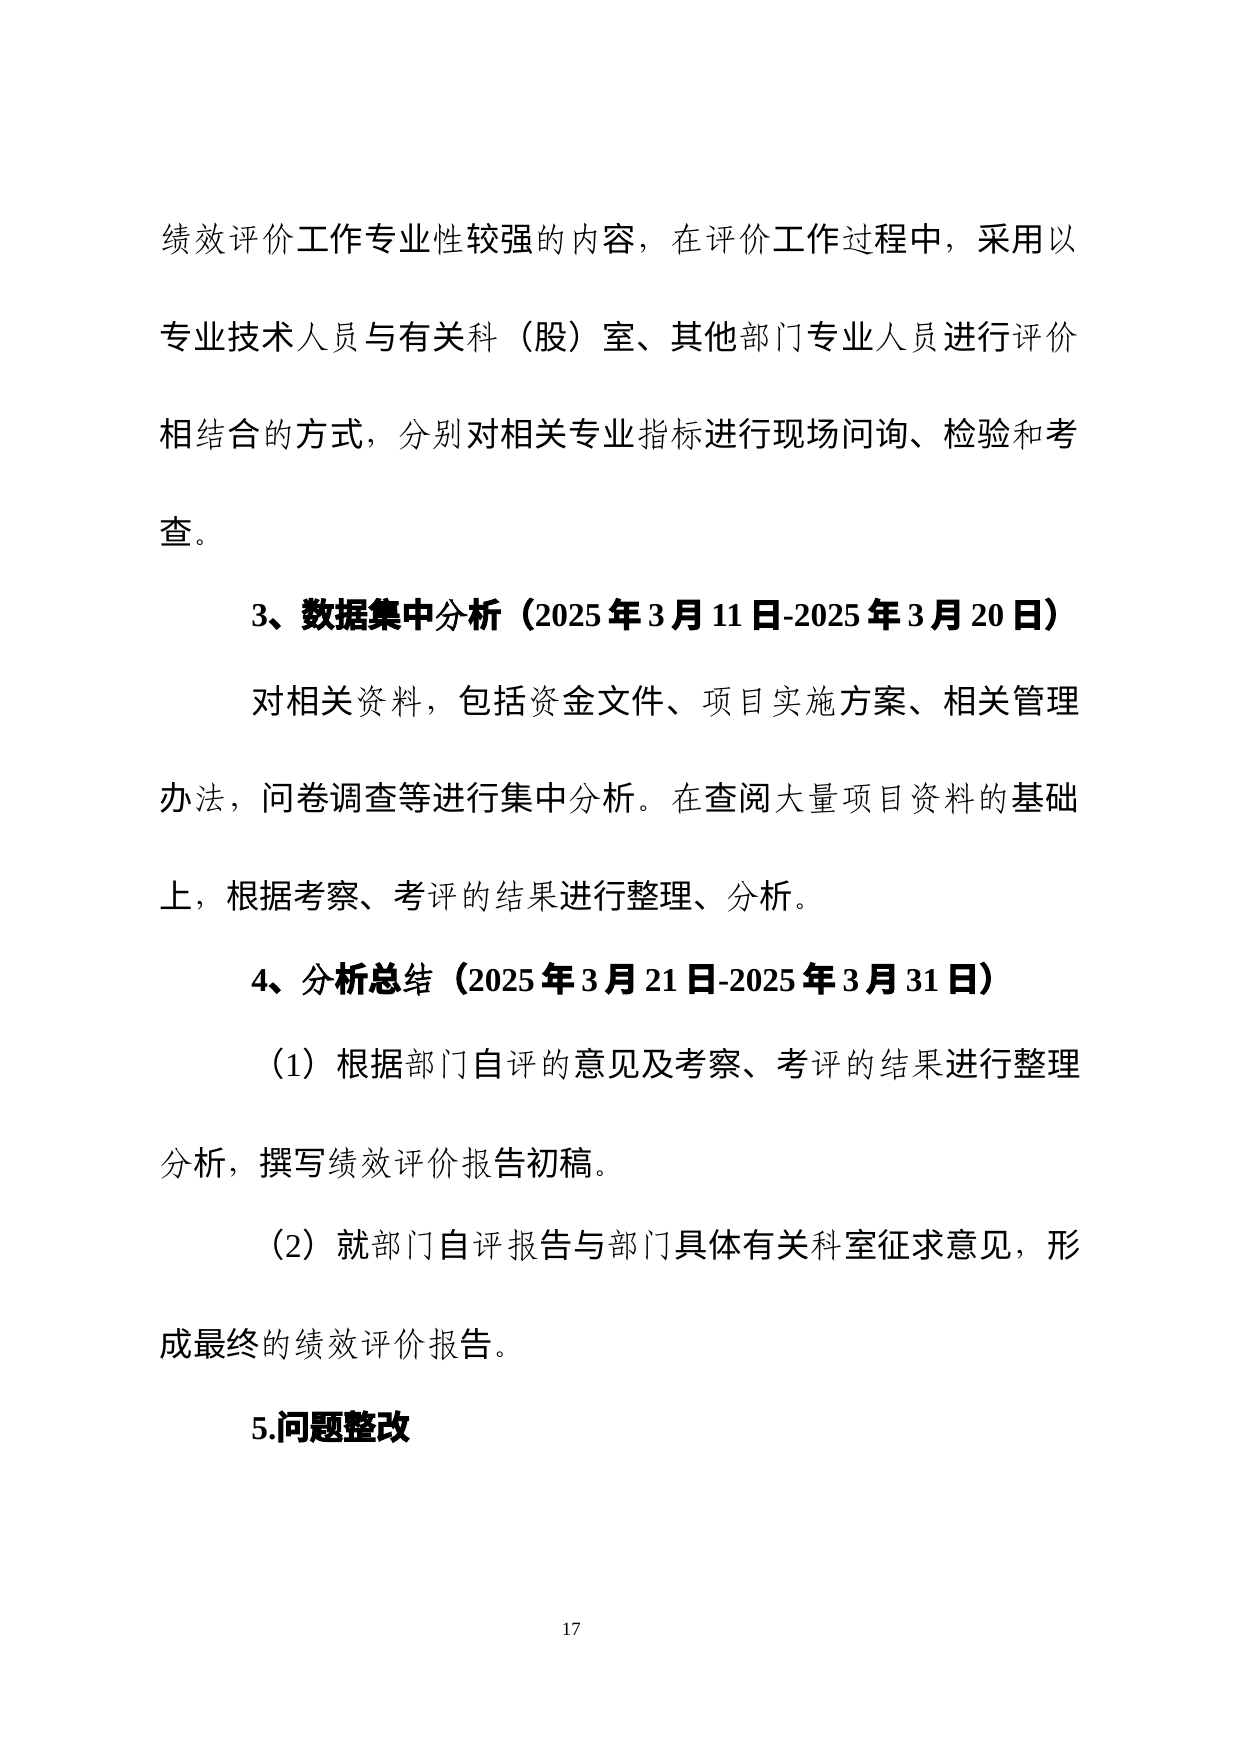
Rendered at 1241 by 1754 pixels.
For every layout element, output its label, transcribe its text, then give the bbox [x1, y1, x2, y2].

text 5.问题整改 [159, 1393, 1081, 1458]
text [159, 205, 1081, 562]
text （2）就部门自评报告与部门具体有关科室征求意见，形成最终的绩效评价报告。 [159, 1212, 1081, 1374]
text （1）根据部门自评的意见及考察、考评的结果进行整理、分析，撰写绩效评价报告初稿。 [159, 1031, 1081, 1193]
text 3、数据集中分析（2025年3月11日-2025年3月20日） [159, 581, 1081, 646]
text 对相关资料，包括资金文件、项目实施方案、相关管理办法，问卷调查等进行集中分析。在查阅大量项目资料的基础上，根据考察、考评的结果进行整理、分析。 [159, 666, 1081, 926]
text 4、分析总结（2025年3月21日-2025年3月31日） [159, 945, 1081, 1010]
